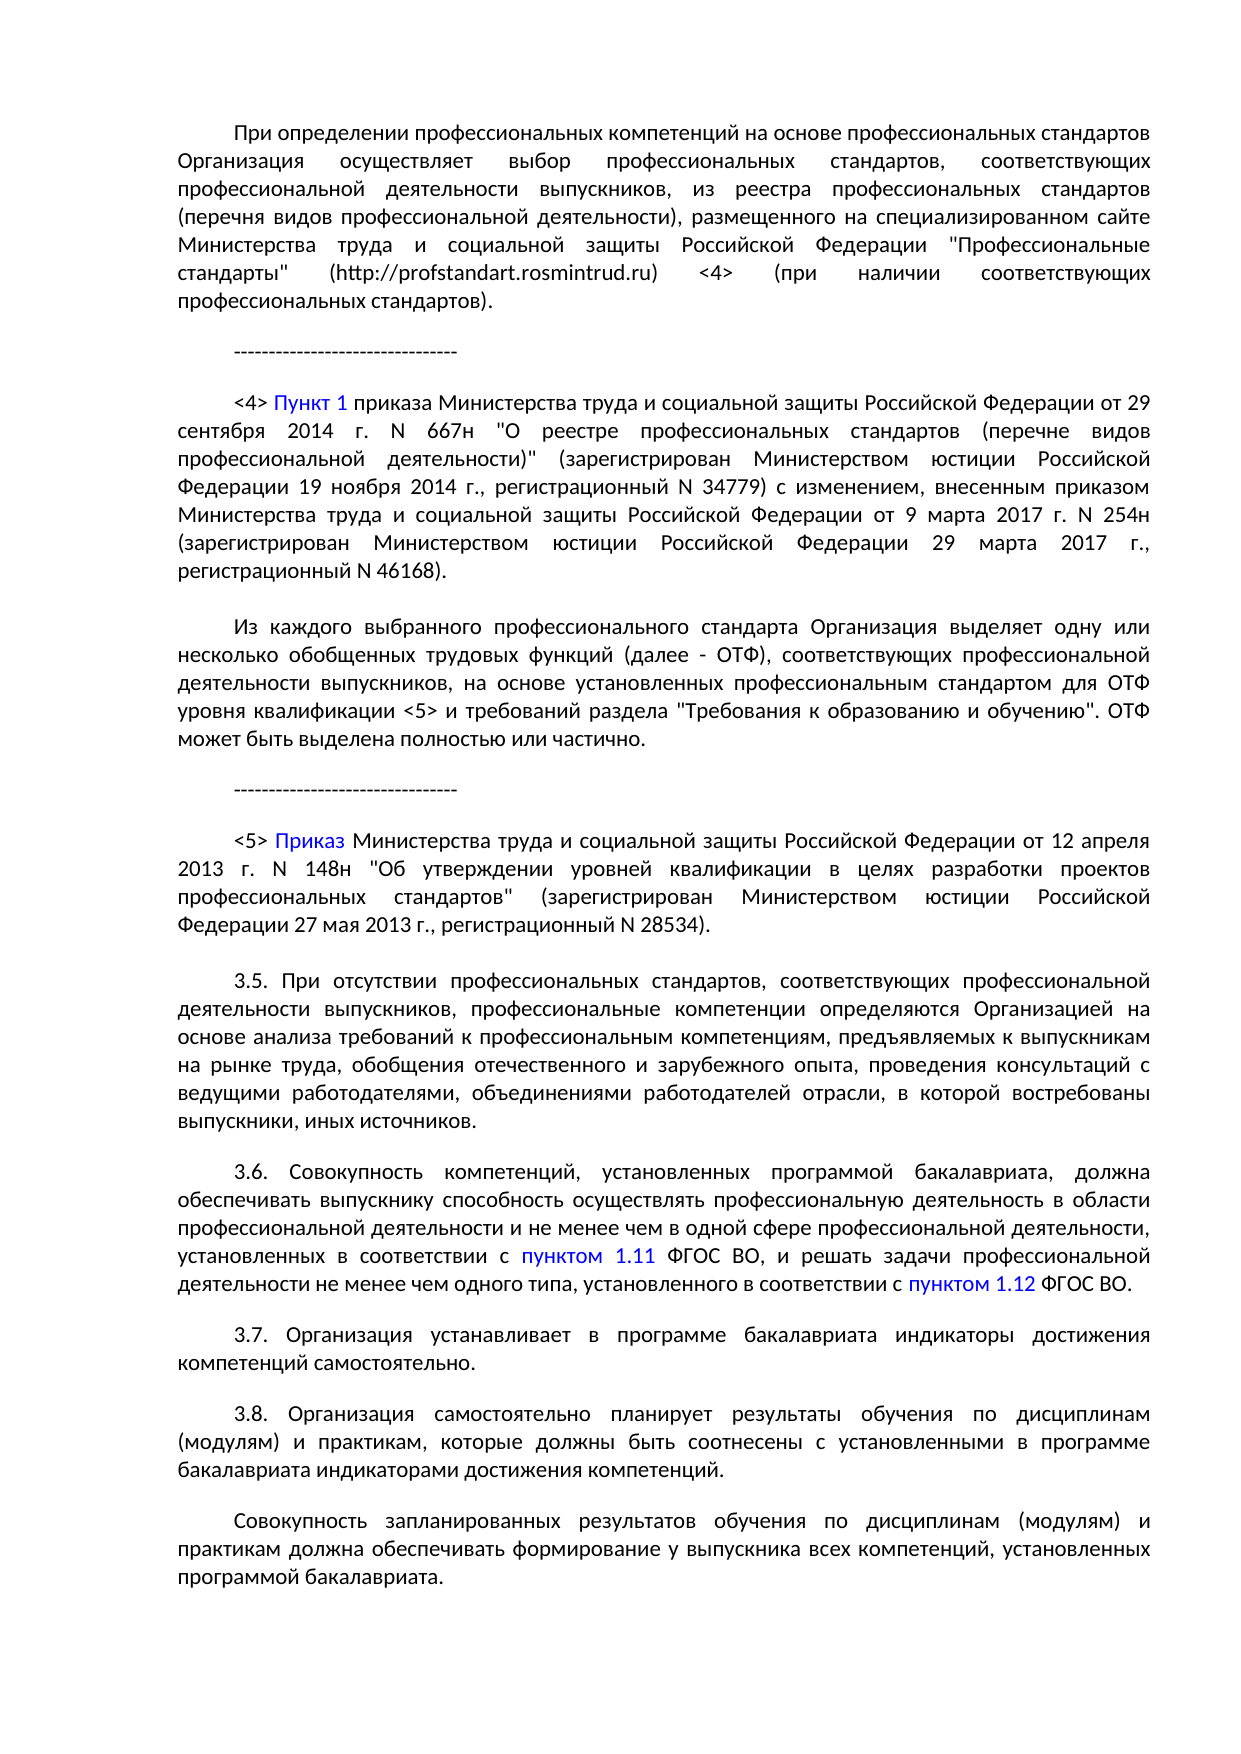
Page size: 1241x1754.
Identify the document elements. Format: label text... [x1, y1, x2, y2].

text 3.7. Организация устанавливает в программе бакалавриата индикаторы достижения компетенций самостоятельно. [177, 1320, 1152, 1376]
text <5> Приказ Министерства труда и социальной защиты Российской Федерации от 12 апреля 2013 г. N 148н "Об утверждении уровней квалификации в целях разработки проектов профессиональных стандартов" (зарегистрирован Министерством юстиции Российской Федерации 27 мая 2013 г., регистрационный N 28534). [177, 826, 1152, 938]
text <4> Пункт 1 приказа Министерства труда и социальной защиты Российской Федерации от 29 сентября 2014 г. N 667н "О реестре профессиональных стандартов (перечне видов профессиональной деятельности)" (зарегистрирован Министерством юстиции Российской Федерации 19 ноября 2014 г., регистрационный N 34779) с изменением, внесенным приказом Министерства труда и социальной защиты Российской Федерации от 9 марта 2017 г. N 254н (зарегистрирован Министерством юстиции Российской Федерации 29 марта 2017 г., регистрационный N 46168). [177, 388, 1152, 584]
text 3.8. Организация самостоятельно планирует результаты обучения по дисциплинам (модулям) и практикам, которые должны быть соотнесены с установленными в программе бакалавриата индикаторами достижения компетенций. [177, 1399, 1152, 1483]
text -------------------------------- [177, 775, 1152, 803]
text 3.6. Совокупность компетенций, установленных программой бакалавриата, должна обеспечивать выпускнику способность осуществлять профессиональную деятельность в области профессиональной деятельности и не менее чем в одной сфере профессиональной деятельности, установленных в соответствии с пунктом 1.11 ФГОС ВО, и решать задачи профессиональной деятельности не менее чем одного типа, установленного в соответствии с пунктом 1.12 ФГОС ВО. [177, 1157, 1152, 1297]
text При определении профессиональных компетенций на основе профессиональных стандартов Организация осуществляет выбор профессиональных стандартов, соответствующих профессиональной деятельности выпускников, из реестра профессиональных стандартов (перечня видов профессиональной деятельности), размещенного на специализированном сайте Министерства труда и социальной защиты Российской Федерации "Профессиональные стандарты" (http://profstandart.rosmintrud.ru) <4> (при наличии соответствующих профессиональных стандартов). [177, 118, 1152, 314]
text Совокупность запланированных результатов обучения по дисциплинам (модулям) и практикам должна обеспечивать формирование у выпускника всех компетенций, установленных программой бакалавриата. [177, 1506, 1152, 1590]
text Из каждого выбранного профессионального стандарта Организация выделяет одну или несколько обобщенных трудовых функций (далее - ОТФ), соответствующих профессиональной деятельности выпускников, на основе установленных профессиональным стандартом для ОТФ уровня квалификации <5> и требований раздела "Требования к образованию и обучению". ОТФ может быть выделена полностью или частично. [177, 612, 1152, 752]
text 3.5. При отсутствии профессиональных стандартов, соответствующих профессиональной деятельности выпускников, профессиональные компетенции определяются Организацией на основе анализа требований к профессиональным компетенциям, предъявляемых к выпускникам на рынке труда, обобщения отечественного и зарубежного опыта, проведения консультаций с ведущими работодателями, объединениями работодателей отрасли, в которой востребованы выпускники, иных источников. [177, 966, 1152, 1134]
text -------------------------------- [177, 337, 1152, 365]
